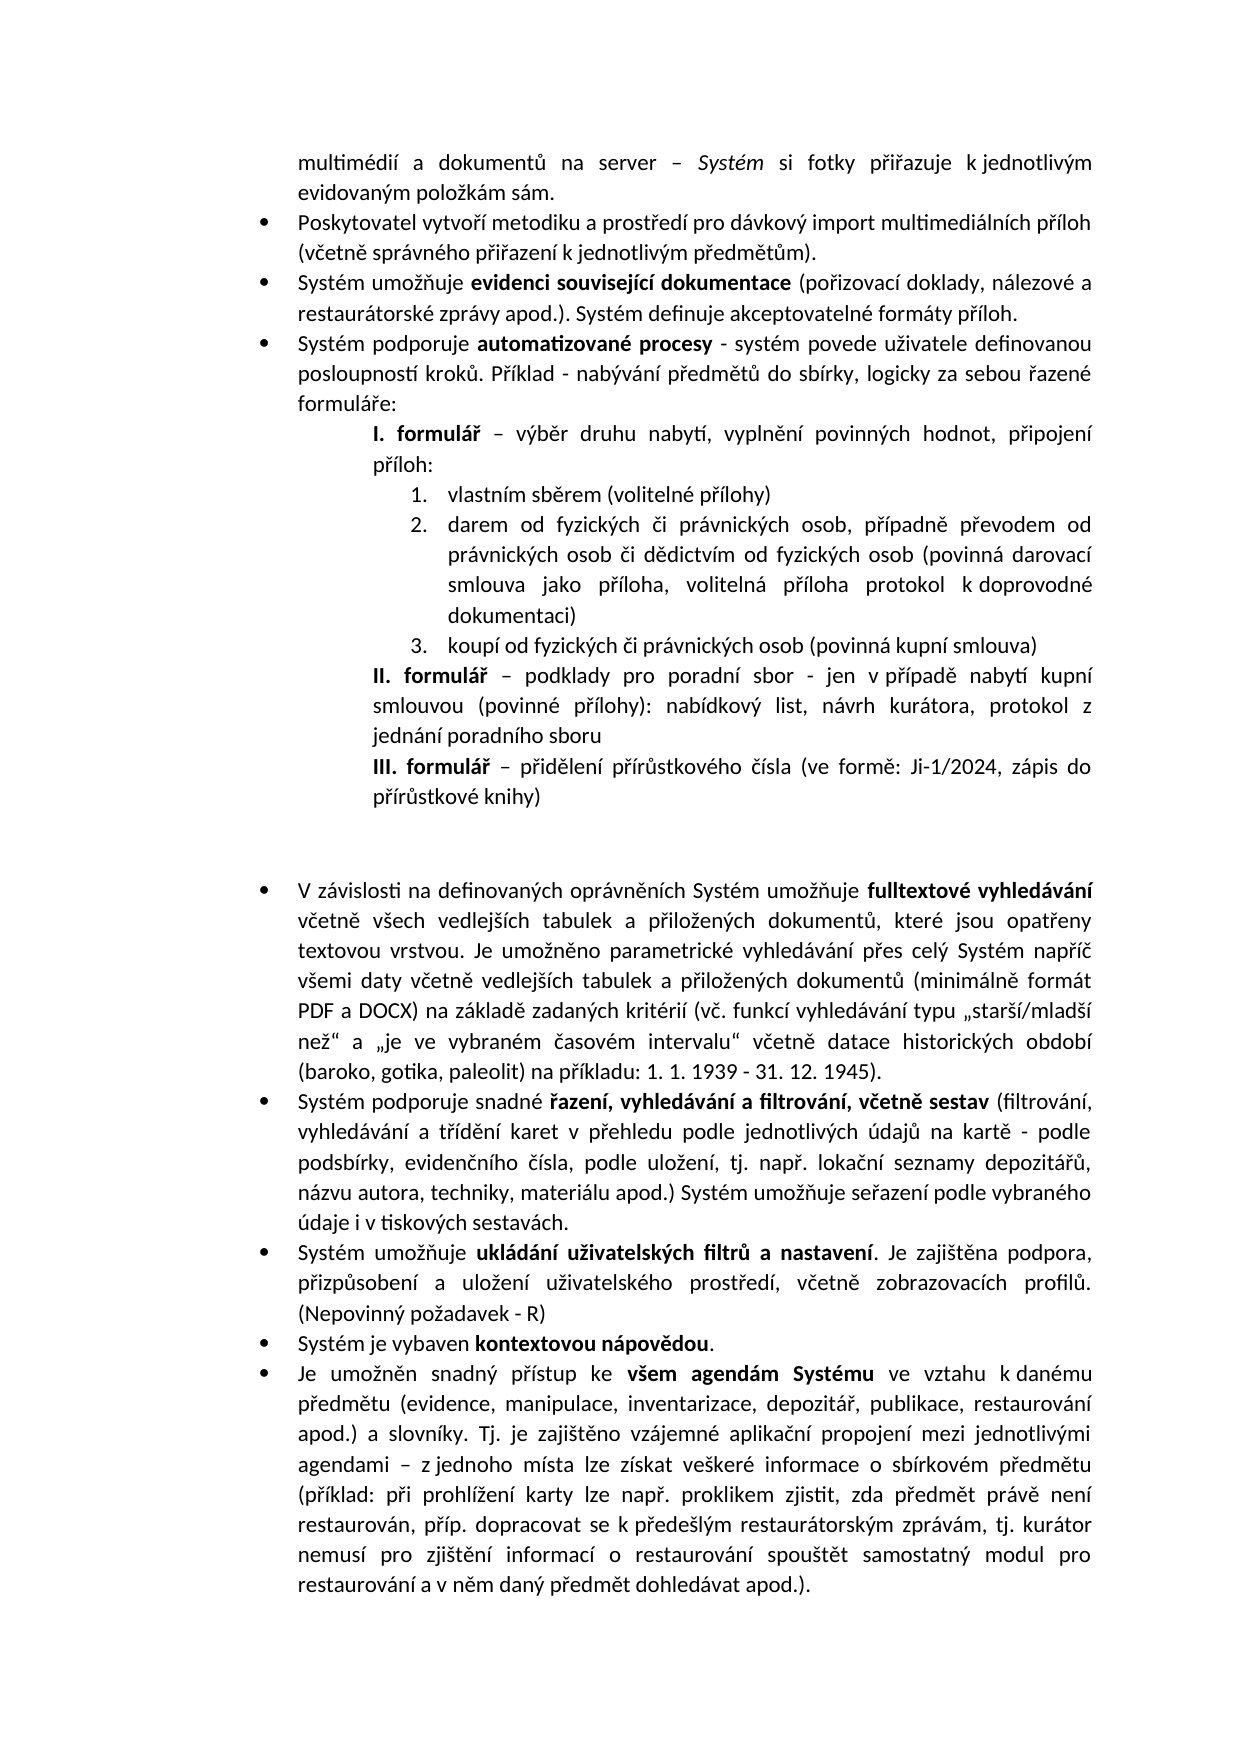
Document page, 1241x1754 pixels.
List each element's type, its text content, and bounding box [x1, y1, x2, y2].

list I. formulář – výběr druhu nabytí, vyplnění povinných hodnot, připojení příloh: [373, 419, 1093, 478]
list III. formulář – přidělení přírůstkového čísla (ve formě: Ji-1/2024, zápis do přírůstkové knihy) [373, 752, 1093, 810]
list darem od fyzických či právnických osob, případně převodem od právnických osob či dědictvím od fyzických osob (povinná darovací smlouva jako příloha, volitelná příloha protokol k doprovodné dokumentaci) [410, 510, 1093, 629]
list Systém umožňuje evidenci související dokumentace (pořizovací doklady, nálezové a restaurátorské zprávy apod.). Systém definuje akceptovatelné formáty příloh. [260, 268, 1093, 327]
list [260, 148, 1093, 206]
list V závislosti na definovaných oprávněních Systém umožňuje fulltextové vyhledávání včetně všech vedlejších tabulek a přiložených dokumentů, které jsou opatřeny textovou vrstvou. Je umožněno parametrické vyhledávání přes celý Systém napříč všemi daty včetně vedlejších tabulek a přiložených dokumentů (minimálně formát PDF a DOCX) na základě zadaných kritérií (vč. funkcí vyhledávání typu „starší/mladší než“ a „je ve vybraném časovém intervalu“ včetně datace historických období (baroko, gotika, paleolit) na příkladu: 1. 1. 1939 - 31. 12. 1945). [260, 876, 1093, 1085]
list Je umožněn snadný přístup ke všem agendám Systému ve vztahu k danému předmětu (evidence, manipulace, inventarizace, depozitář, publikace, restaurování apod.) a slovníky. Tj. je zajištěno vzájemné aplikační propojení mezi jednotlivými agendami – z jednoho místa lze získat veškeré informace o sbírkovém předmětu (příklad: při prohlížení karty lze např. proklikem zjistit, zda předmět právě není restaurován, příp. dopracovat se k předešlým restaurátorským zprávám, tj. kurátor nemusí pro zjištění informací o restaurování spouštět samostatný modul pro restaurování a v něm daný předmět dohledávat apod.). [260, 1359, 1093, 1598]
list II. formulář – podklady pro poradní sbor - jen v případě nabytí kupní smlouvou (povinné přílohy): nabídkový list, návrh kurátora, protokol z jednání poradního sboru [373, 661, 1093, 749]
list Poskytovatel vytvoří metodiku a prostředí pro dávkový import multimediálních příloh (včetně správného přiřazení k jednotlivým předmětům). [260, 208, 1093, 266]
list Systém podporuje automatizované procesy - systém povede uživatele definovanou posloupností kroků. Příklad - nabývání předmětů do sbírky, logicky za sebou řazené formuláře: [260, 329, 1093, 417]
list Systém je vybaven kontextovou nápovědou. [260, 1329, 1093, 1357]
list Systém umožňuje ukládání uživatelských filtrů a nastavení. Je zajištěna podpora, přizpůsobení a uložení uživatelského prostředí, včetně zobrazovacích profilů. (Nepovinný požadavek - R) [260, 1238, 1093, 1327]
list koupí od fyzických či právnických osob (povinná kupní smlouva) [410, 631, 1093, 659]
list Systém podporuje snadné řazení, vyhledávání a filtrování, včetně sestav (filtrování, vyhledávání a třídění karet v přehledu podle jednotlivých údajů na kartě - podle podsbírky, evidenčního čísla, podle uložení, tj. např. lokační seznamy depozitářů, názvu autora, techniky, materiálu apod.) Systém umožňuje seřazení podle vybraného údaje i v tiskových sestavách. [260, 1087, 1093, 1236]
list vlastním sběrem (volitelné přílohy) [410, 480, 1093, 508]
